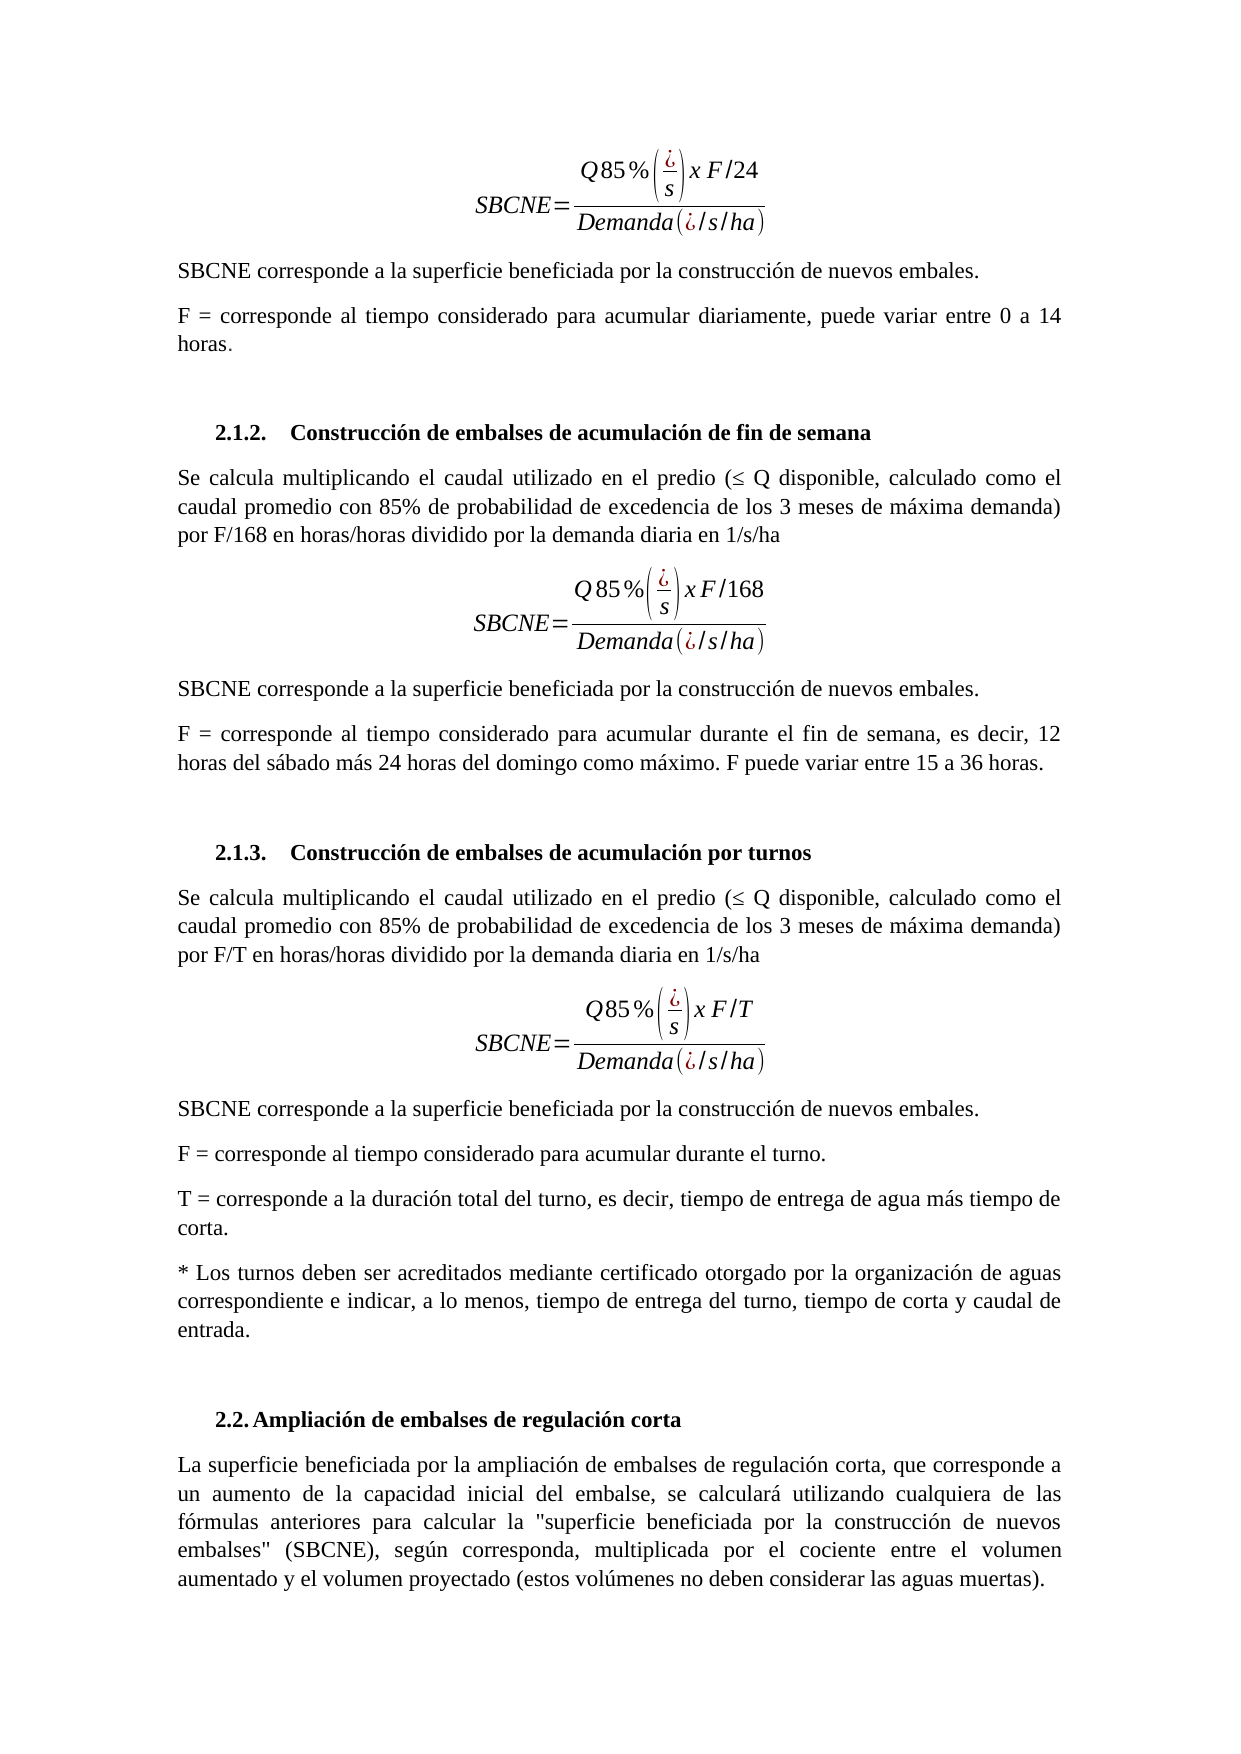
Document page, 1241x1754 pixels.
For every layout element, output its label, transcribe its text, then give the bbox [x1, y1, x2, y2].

text * Los turnos deben ser acreditados mediante certificado otorgado por la organización de aguas correspondiente e indicar, a lo menos, tiempo de entrega del turno, tiempo de corta y caudal de entrada. [177, 1259, 1063, 1342]
text SBCNE corresponde a la superficie beneficiada por la construcción de nuevos embales. [177, 1095, 1063, 1122]
list Ampliación de embalses de regulación corta [215, 1406, 1063, 1432]
text La superficie beneficiada por la ampliación de embalses de regulación corta, que corresponde a un aumento de la capacidad inicial del embalse, se calculará utilizando cualquiera de las fórmulas anteriores para calcular la "superficie beneficiada por la construcción de nuevos embalses" (SBCNE), según corresponda, multiplicada por el cociente entre el volumen aumentado y el volumen proyectado (estos volúmenes no deben considerar las aguas muertas). [177, 1451, 1063, 1591]
list Construcción de embalses de acumulación de fin de semana [215, 419, 1063, 446]
text SBCNE corresponde a la superficie beneficiada por la construcción de nuevos embales. [177, 257, 1063, 283]
text F = corresponde al tiempo considerado para acumular diariamente, puede variar entre 0 a 14 horas. [177, 302, 1063, 357]
text T = corresponde a la duración total del turno, es decir, tiempo de entrega de agua más tiempo de corta. [177, 1185, 1063, 1240]
text F = corresponde al tiempo considerado para acumular durante el turno. [177, 1140, 1063, 1167]
text SBCNE corresponde a la superficie beneficiada por la construcción de nuevos embales. [177, 675, 1063, 702]
text F = corresponde al tiempo considerado para acumular durante el fin de semana, es decir, 12 horas del sábado más 24 horas del domingo como máximo. F puede variar entre 15 a 36 horas. [177, 720, 1063, 775]
list Construcción de embalses de acumulación por turnos [215, 839, 1063, 865]
text Se calcula multiplicando el caudal utilizado en el predio (≤ Q disponible, calculado como el caudal promedio con 85% de probabilidad de excedencia de los 3 meses de máxima demanda) por F/168 en horas/horas dividido por la demanda diaria en 1/s/ha [177, 464, 1063, 547]
text Se calcula multiplicando el caudal utilizado en el predio (≤ Q disponible, calculado como el caudal promedio con 85% de probabilidad de excedencia de los 3 meses de máxima demanda) por F/T en horas/horas dividido por la demanda diaria en 1/s/ha [177, 884, 1063, 967]
